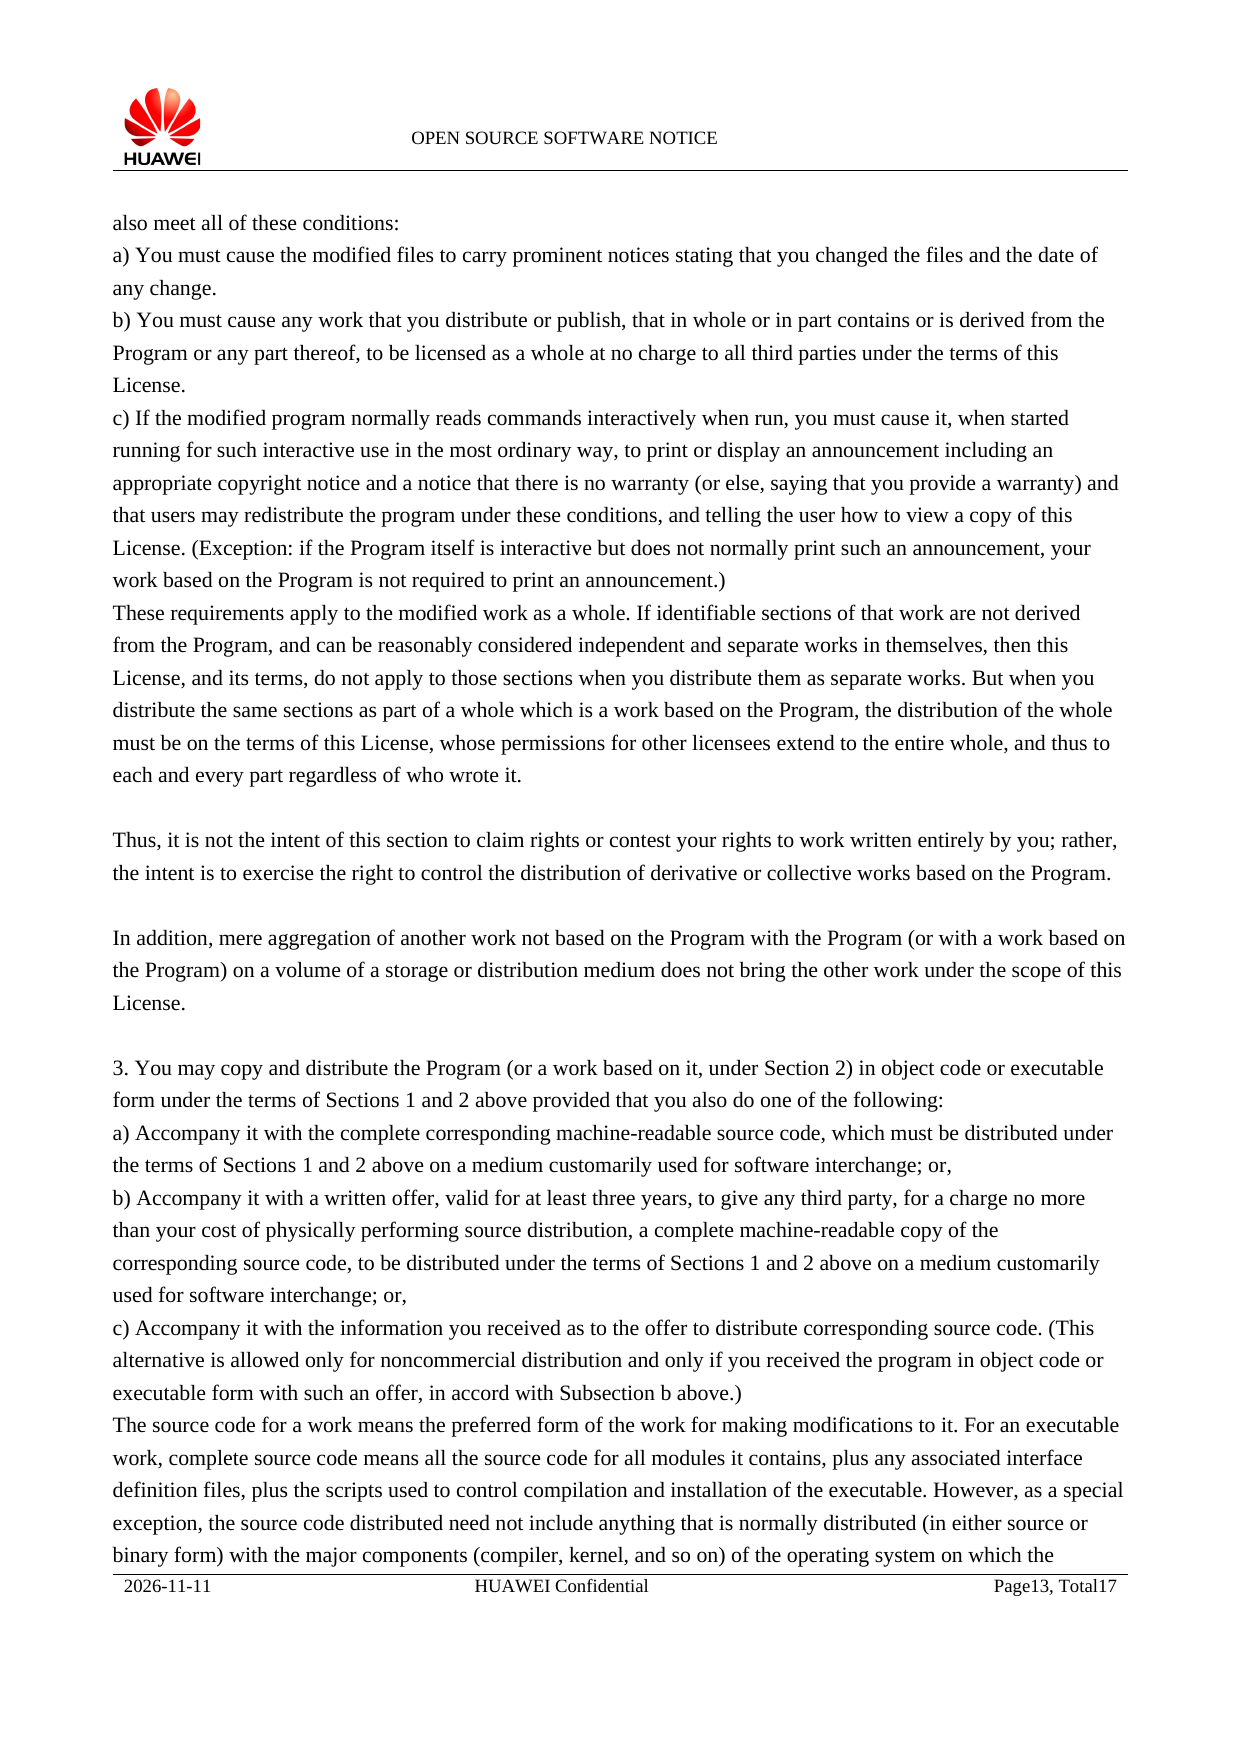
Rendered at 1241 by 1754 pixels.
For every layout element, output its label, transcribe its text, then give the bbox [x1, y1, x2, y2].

picture [124, 88, 201, 165]
